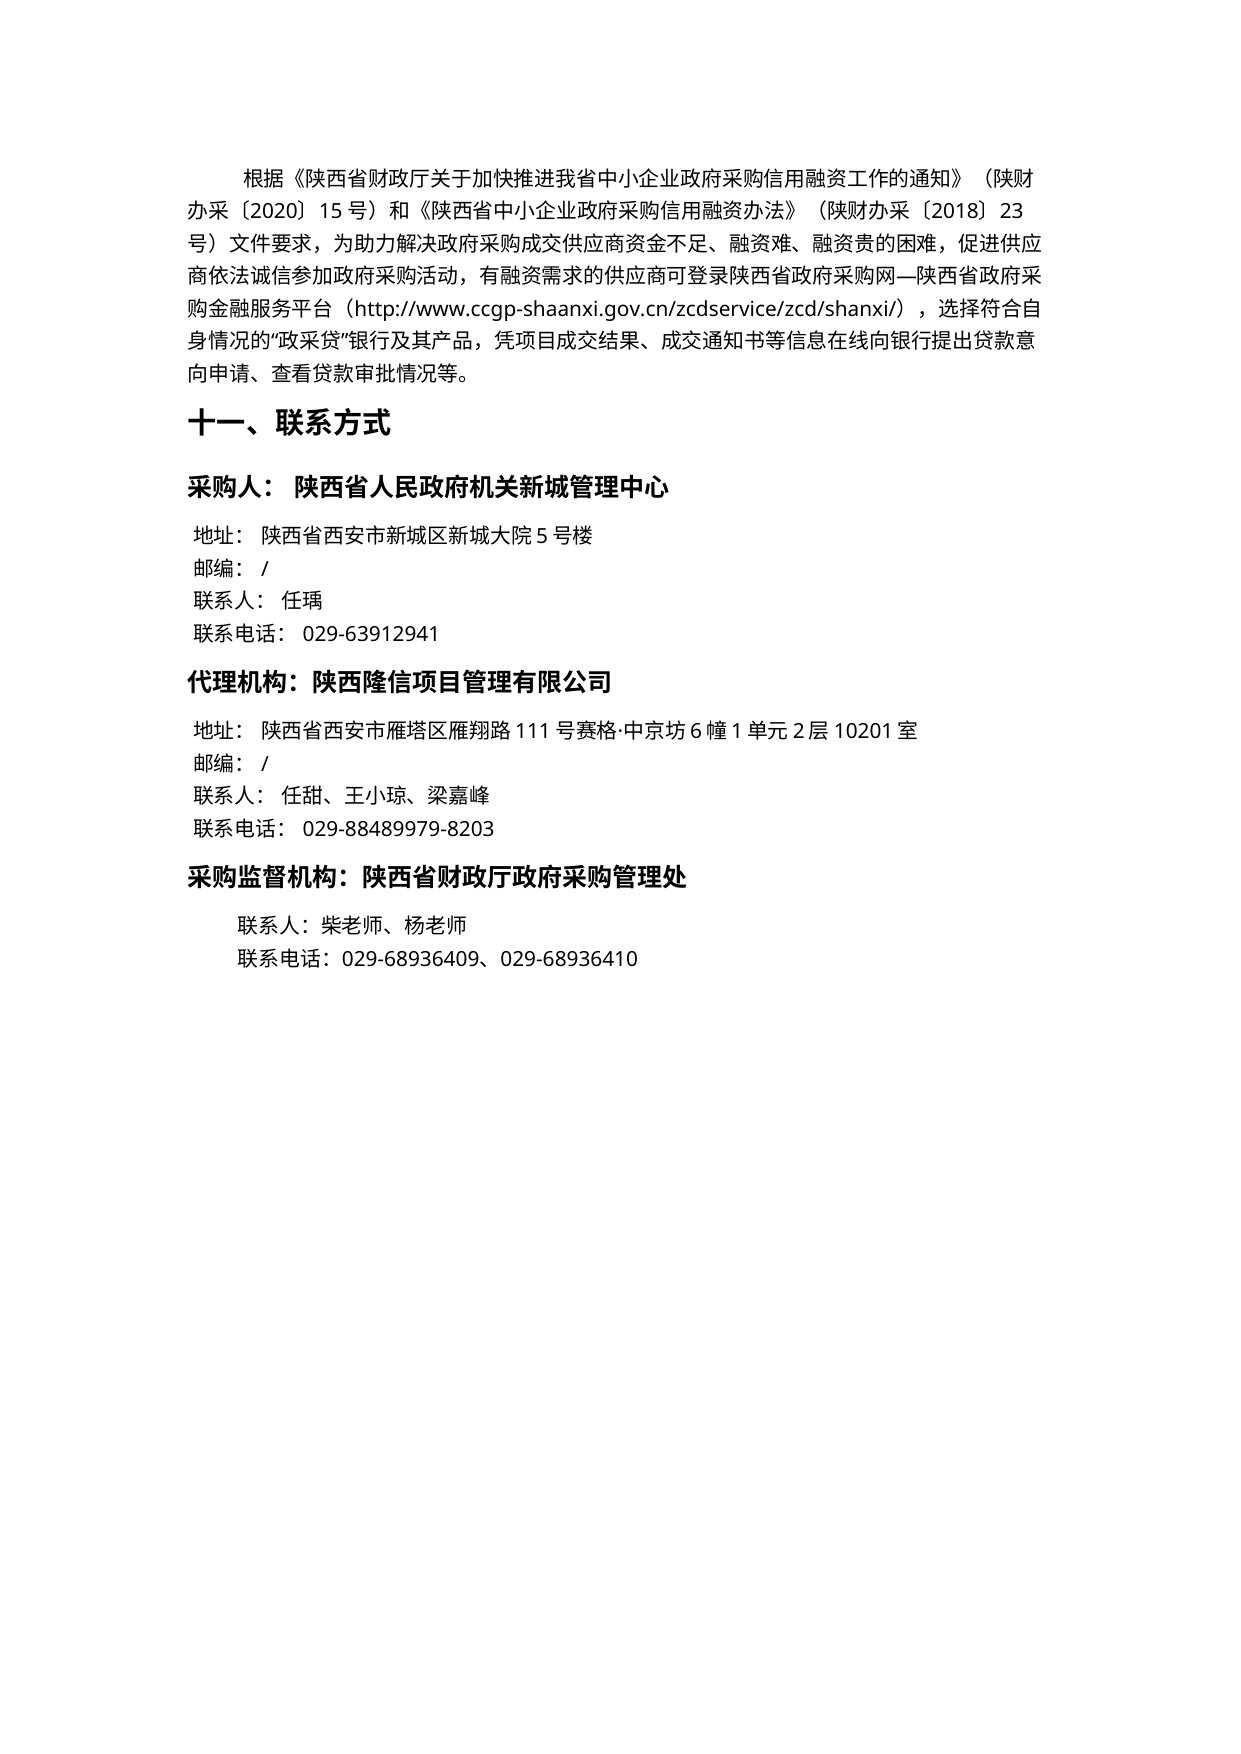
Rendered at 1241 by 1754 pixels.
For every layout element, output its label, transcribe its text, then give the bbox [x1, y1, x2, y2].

text 联系电话： 029-63912941 [187, 617, 1053, 649]
text 邮编： / [187, 747, 1053, 779]
text 邮编： / [187, 552, 1053, 584]
text 代理机构：陕西隆信项目管理有限公司 [187, 649, 1053, 714]
text 地址： 陕西省西安市雁塔区雁翔路111号赛格·中京坊6幢1单元2层10201室 [187, 714, 1053, 747]
text 十一、联系方式 [187, 389, 1053, 454]
text 联系人：柴老师、杨老师 [187, 909, 1053, 942]
text 联系电话： 029-88489979-8203 [187, 812, 1053, 844]
text 联系电话：029-68936409、029-68936410 [187, 942, 1053, 974]
text 根据《陕西省财政厅关于加快推进我省中小企业政府采购信用融资工作的通知》（陕财办采〔2020〕15 号）和《陕西省中小企业政府采购信用融资办法》（陕财办采〔2018〕23 号）文件要求，为助力解决政府采购成交供应商资金不足、融资难、融资贵的困难，促进供应商依法诚信参加政府采购活动，有融资需求的供应商可登录陕西省政府采购网—陕西省政府采购金融服务平台（http://www.ccgp-shaanxi.gov.cn/zcdservice/zcd/shanxi/），选择符合自身情况的“政采贷”银行及其产品，凭项目成交结果、成交通知书等信息在线向银行提出贷款意向申请、查看贷款审批情况等。 [187, 162, 1053, 389]
text 地址： 陕西省西安市新城区新城大院5号楼 [187, 519, 1053, 552]
text 联系人： 任甜、王小琼、梁嘉峰 [187, 779, 1053, 812]
text 采购人： 陕西省人民政府机关新城管理中心 [187, 454, 1053, 519]
text 联系人： 任瑀 [187, 584, 1053, 617]
text 采购监督机构：陕西省财政厅政府采购管理处 [187, 844, 1053, 909]
